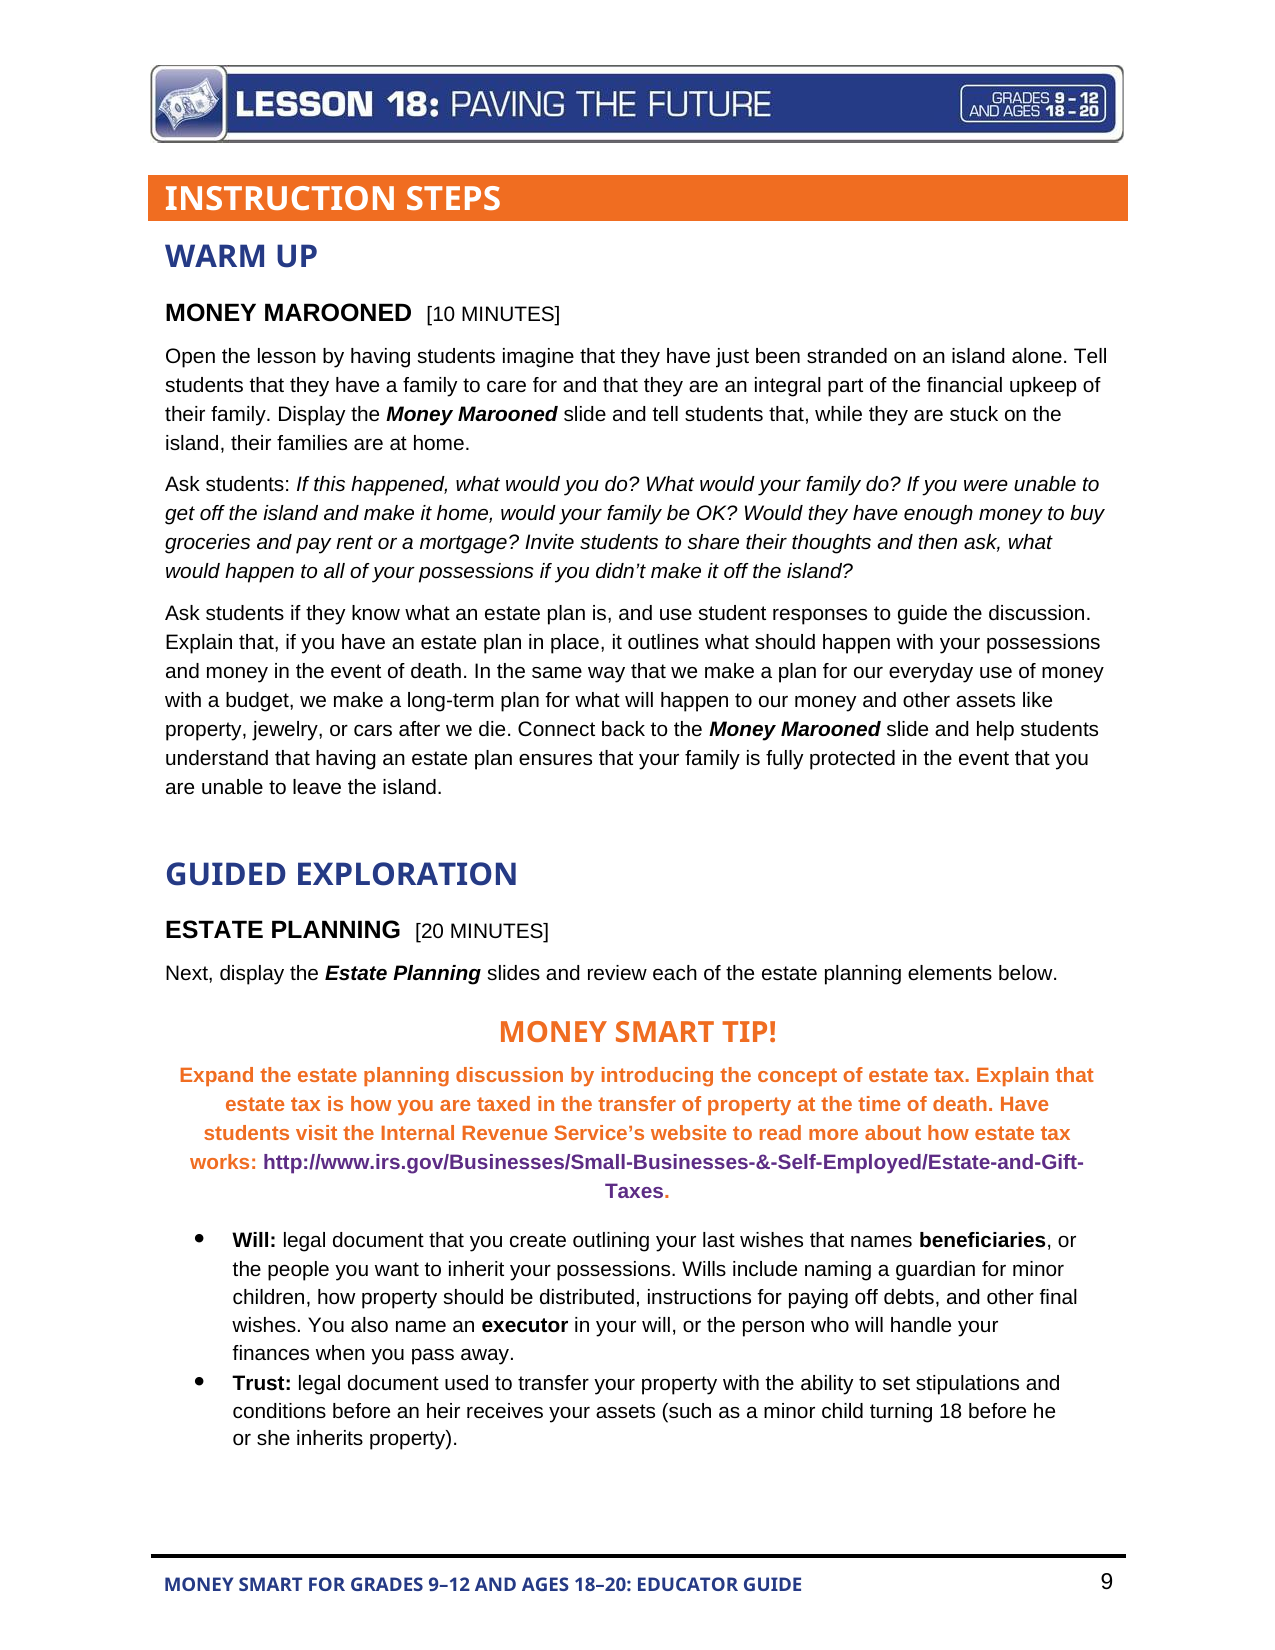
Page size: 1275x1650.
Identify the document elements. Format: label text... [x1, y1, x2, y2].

list Will: legal document that you create outlining your last wishes that names beneficiaries, or the people you want to inherit your possessions. Wills include naming a guardian for minor children, how property should be distributed, instructions for paying off debts, and other final wishes. You also name an executor in your will, or the person who will handle your finances when you pass away. [195, 1228, 1079, 1365]
text Ask students: If this happened, what would you do? What would your family do? If you were unable to get off the island and make it home, would your family be OK? Would they have enough money to buy groceries and pay rent or a mortgage? Invite students to share their thoughts and then ask, what would happen to all of your possessions if you didn’t make it off the island? [165, 472, 1107, 583]
text MONEY MAROONED [10 MINUTES] [165, 298, 1121, 327]
subtitle WARM UP [165, 234, 1121, 277]
text Next, display the Estate Planning slides and review each of the estate planning elements below. [165, 961, 1121, 984]
subtitle MONEY SMART TIP! [136, 1011, 1139, 1051]
picture [150, 65, 1124, 143]
text ESTATE PLANNING [20 MINUTES] [165, 915, 1121, 944]
text Ask students if they know what an estate plan is, and use student responses to guide the discussion. Explain that, if you have an estate plan in place, it outlines what should happen with your possessions and money in the event of death. In the same way that we make a plan for our everyday use of money with a budget, we make a long-term plan for what will happen to our money and other assets like property, jewelry, or cars after we die. Connect back to the Money Marooned slide and help students understand that having an estate plan ensures that your family is fully protected in the event that you are unable to leave the island. [165, 601, 1107, 799]
subtitle GUIDED EXPLORATION [165, 851, 1121, 894]
text Open the lesson by having students imagine that they have just been stranded on an island alone. Tell students that they have a family to care for and that they are an integral part of the financial upkeep of their family. Display the Money Marooned slide and tell students that, while they are stuck on the island, their families are at home. [165, 343, 1121, 454]
subtitle INSTRUCTION STEPS [136, 173, 1139, 220]
text Expand the estate planning discussion by introducing the concept of estate tax. Explain that estate tax is how you are taxed in the transfer of property at the time of death. Have students visit the Internal Revenue Service’s website to read more about how estate tax works: http://www.irs.gov/Businesses/Small-Businesses-&-Self-Employed/Estate-and-Gift-Taxes. [178, 1063, 1096, 1203]
list Trust: legal document used to transfer your property with the ability to set stipulations and conditions before an heir receives your assets (such as a minor child turning 18 before he or she inherits property). [195, 1371, 1078, 1450]
